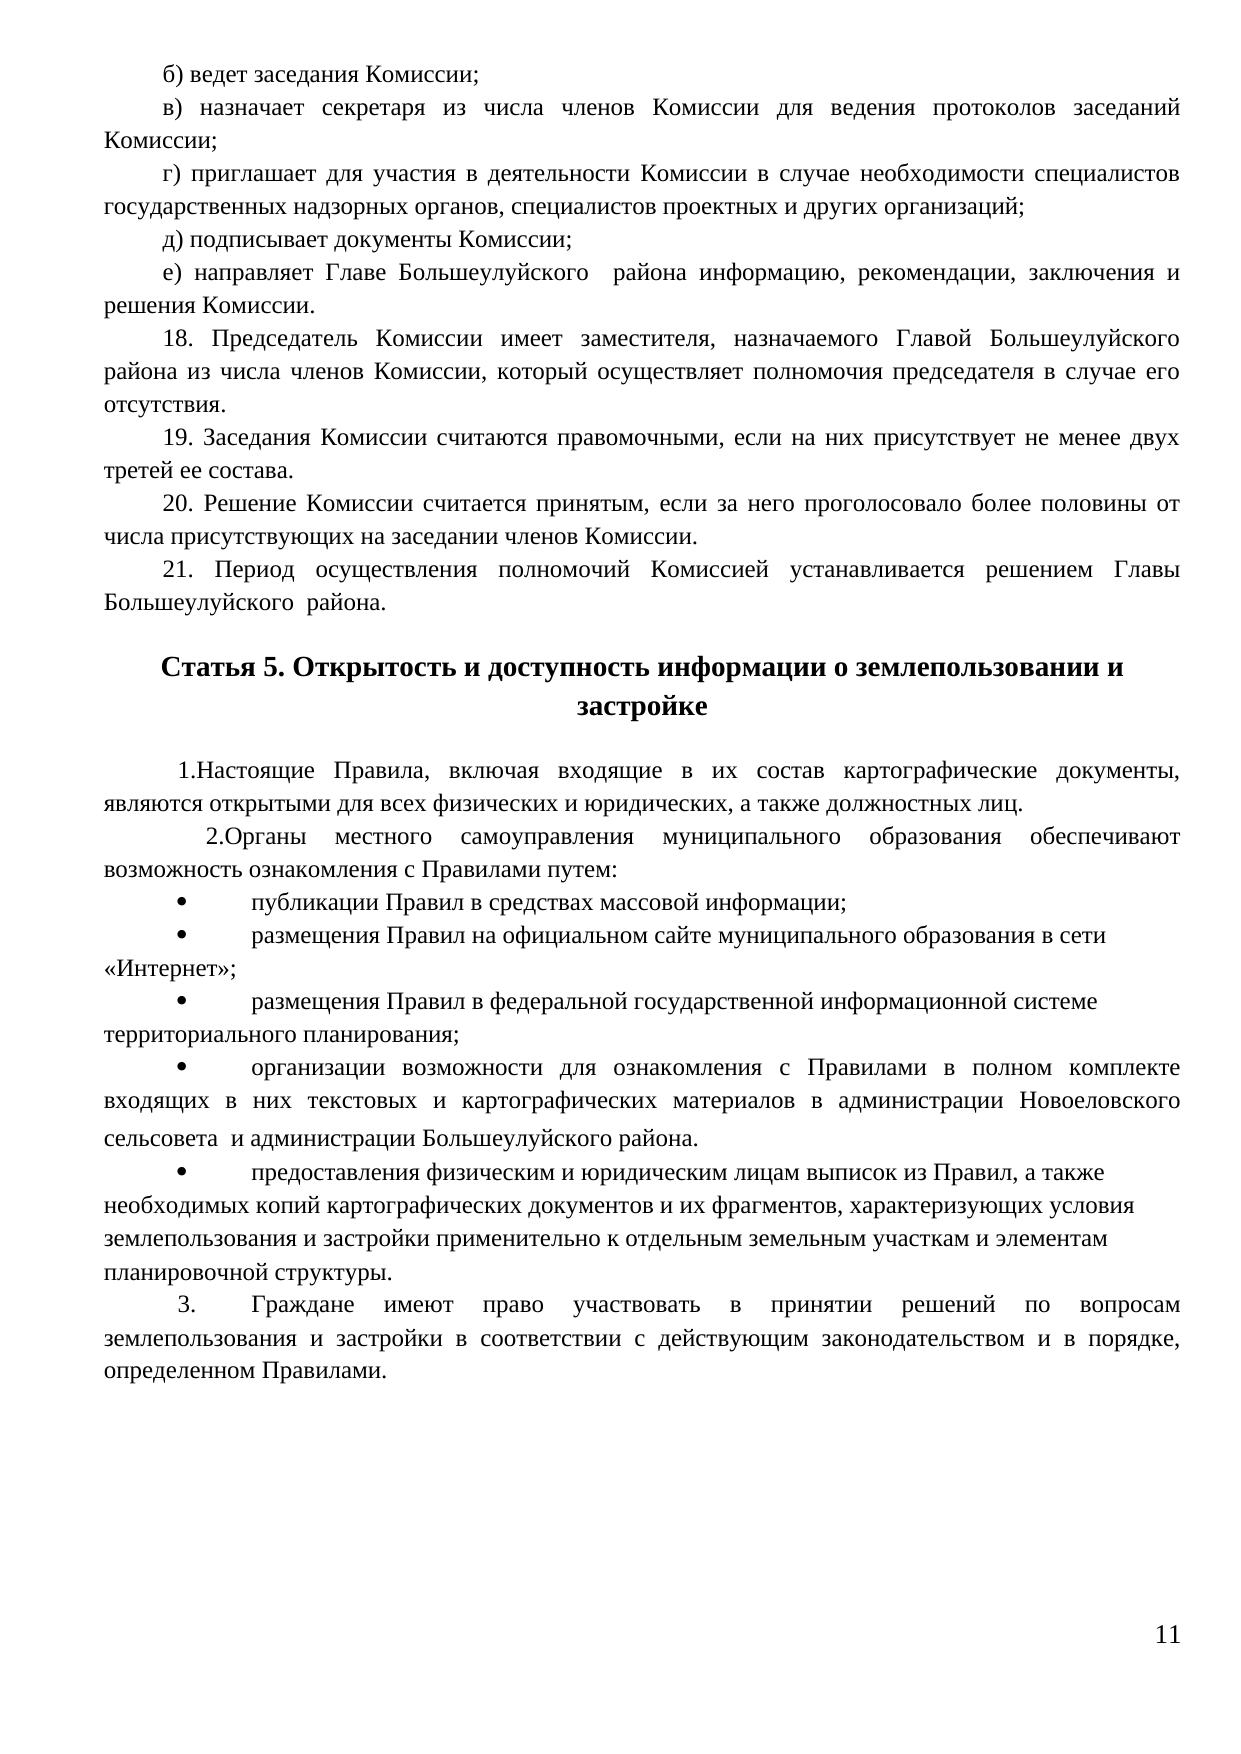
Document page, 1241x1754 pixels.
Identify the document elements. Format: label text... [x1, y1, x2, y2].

text 20. Решение Комиссии считается принятым, если за него проголосовало более половины от числа присутствующих на заседании членов Комиссии. [103, 488, 1181, 550]
text 19. Заседания Комиссии считаются правомочными, если на них присутствует не менее двух третей ее состава. [103, 422, 1181, 484]
text 1.Настоящие Правила, включая входящие в их состав картографические документы, являются открытыми для всех физических и юридических, а также должностных лиц. [103, 755, 1181, 817]
text 21. Период осуществления полномочий Комиссией устанавливается решением Главы Большеулуйского района. [103, 554, 1181, 616]
text 3. Граждане имеют право участвовать в принятии решений по вопросам землепользования и застройки в соответствии с действующим законодательством и в порядке, определенном Правилами. [103, 1289, 1181, 1384]
text Статья 5. Открытость и доступность информации о землепользовании и застройке [103, 649, 1181, 721]
text д) подписывает документы Комиссии; [103, 224, 1181, 253]
text б) ведет заседания Комиссии; [103, 59, 1181, 88]
text е) направляет Главе Большеулуйского района информацию, рекомендации, заключения и решения Комиссии. [103, 257, 1181, 319]
text 2.Органы местного самоуправления муниципального образования обеспечивают возможность ознакомления с Правилами путем: [103, 821, 1181, 883]
list публикации Правил в средствах массовой информации; [103, 887, 1181, 916]
list размещения Правил на официальном сайте муниципального образования в сети «Интернет»; [103, 920, 1181, 982]
text г) приглашает для участия в деятельности Комиссии в случае необходимости специалистов государственных надзорных органов, специалистов проектных и других организаций; [103, 158, 1181, 220]
list размещения Правил в федеральной государственной информационной системе территориального планирования; [103, 986, 1181, 1048]
text 18. Председатель Комиссии имеет заместителя, назначаемого Главой Большеулуйского района из числа членов Комиссии, который осуществляет полномочия председателя в случае его отсутствия. [103, 323, 1181, 418]
list предоставления физическим и юридическим лицам выписок из Правил, а также необходимых копий картографических документов и их фрагментов, характеризующих условия землепользования и застройки применительно к отдельным земельным участкам и элементам планировочной структуры. [103, 1157, 1181, 1285]
text в) назначает секретаря из числа членов Комиссии для ведения протоколов заседаний Комиссии; [103, 92, 1181, 154]
list организации возможности для ознакомления с Правилами в полном комплекте входящих в них текстовых и картографических материалов в администрации Новоеловского сельсовета и администрации Большеулуйского района. [103, 1052, 1181, 1152]
